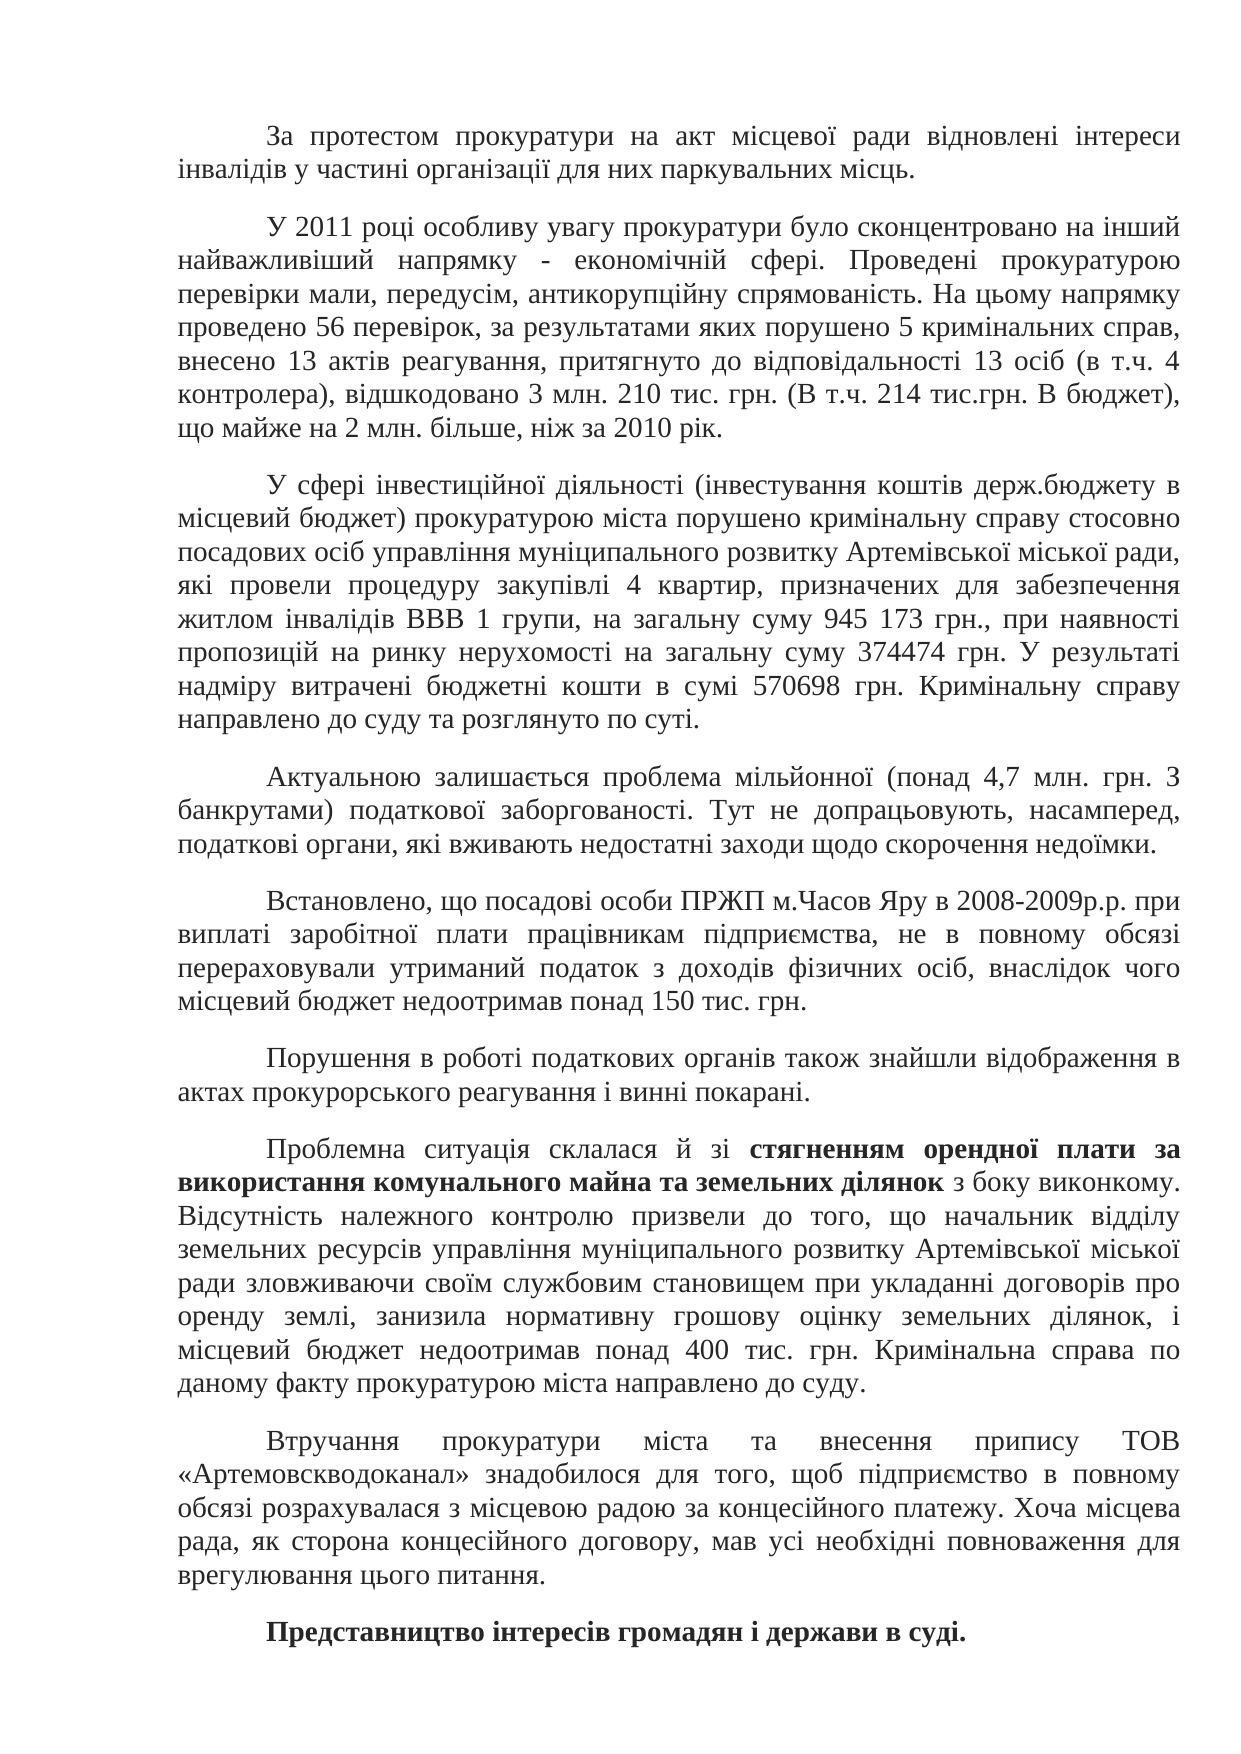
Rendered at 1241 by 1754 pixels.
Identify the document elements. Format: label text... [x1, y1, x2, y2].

text Порушення в роботі податкових органів також знайшли відображення в актах прокурорського реагування і винні покарані. [177, 1040, 1181, 1107]
text Встановлено, що посадові особи ПРЖП м.Часов Яру в 2008-2009р.р. при виплаті заробітної плати працівникам підприємства, не в повному обсязі перераховували утриманий податок з доходів фізичних осіб, внаслідок чого місцевий бюджет недоотримав понад 150 тис. грн. [177, 883, 1181, 1017]
text Актуальною залишається проблема мільйонної (понад 4,7 млн. грн. З банкрутами) податкової заборгованості. Тут не допрацьовують, насамперед, податкові органи, які вживають недостатні заходи щодо скорочення недоїмки. [177, 759, 1181, 859]
text Втручання прокуратури міста та внесення припису ТОВ «Артемовскводоканал» знадобилося для того, щоб підприємство в повному обсязі розрахувалася з місцевою радою за концесійного платежу. Хоча місцева рада, як сторона концесійного договору, мав усі необхідні повноваження для врегулювання цього питання. [177, 1423, 1181, 1590]
text За протестом прокуратури на акт місцевої ради відновлені інтереси інвалідів у частині організації для них паркувальних місць. [177, 118, 1181, 185]
text Проблемна ситуація склалася й зі стягненням орендної плати за використання комунального майна та земельних ділянок з боку виконкому. Відсутність належного контролю призвели до того, що начальник відділу земельних ресурсів управління муніципального розвитку Артемівської міської ради зловживаючи своїм службовим становищем при укладанні договорів про оренду землі, занизила нормативну грошову оцінку земельних ділянок, і місцевий бюджет недоотримав понад 400 тис. грн. Кримінальна справа по даному факту прокуратурою міста направлено до суду. [177, 1131, 1181, 1399]
text У 2011 році особливу увагу прокуратури було сконцентровано на інший найважливіший напрямку - економічній сфері. Проведені прокуратурою перевірки мали, передусім, антикорупційну спрямованість. На цьому напрямку проведено 56 перевірок, за результатами яких порушено 5 кримінальних справ, внесено 13 актів реагування, притягнуто до відповідальності 13 осіб (в т.ч. 4 контролера), відшкодовано 3 млн. 210 тис. грн. (В т.ч. 214 тис.грн. В бюджет), що майже на 2 млн. більше, ніж за 2010 рік. [177, 209, 1181, 443]
text Представництво інтересів громадян і держави в суді. [177, 1614, 1181, 1647]
text У сфері інвестиційної діяльності (інвестування коштів держ.бюджету в місцевий бюджет) прокуратурою міста порушено кримінальну справу стосовно посадових осіб управління муніципального розвитку Артемівської міської ради, які провели процедуру закупівлі 4 квартир, призначених для забезпечення житлом інвалідів ВВВ 1 групи, на загальну суму 945 173 грн., при наявності пропозицій на ринку нерухомості на загальну суму 374474 грн. У результаті надміру витрачені бюджетні кошти в сумі 570698 грн. Кримінальну справу направлено до суду та розглянуто по суті. [177, 467, 1181, 735]
